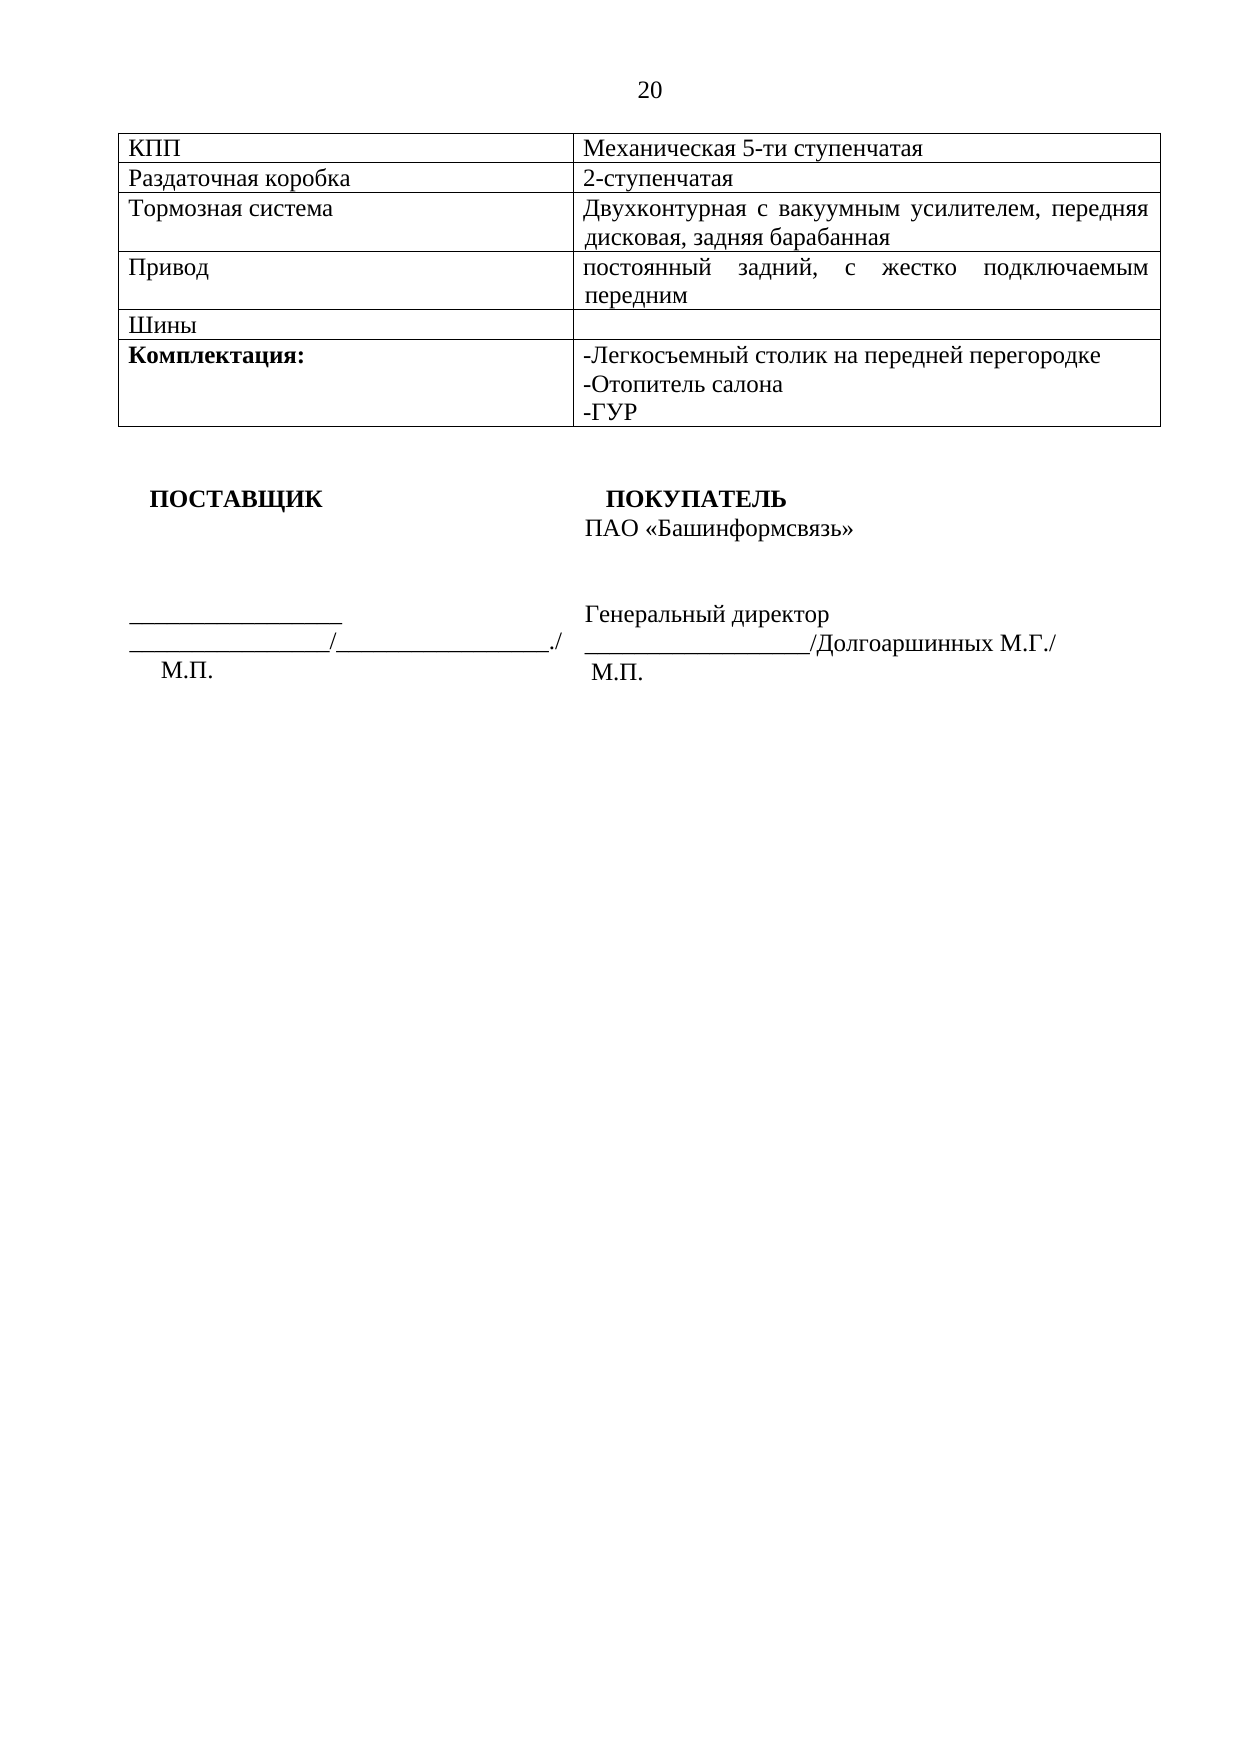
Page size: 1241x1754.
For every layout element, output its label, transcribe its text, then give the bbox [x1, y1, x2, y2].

table_cell [574, 310, 583, 339]
table_header _________________ ________________/_________________./ М.П. [118, 513, 573, 714]
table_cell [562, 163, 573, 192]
table_header ПАО «Башинформсвязь» Генеральный директор __________________/Долгоаршинных М.Г./ М.П. [573, 513, 1095, 714]
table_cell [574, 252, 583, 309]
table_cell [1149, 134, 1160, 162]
table_cell Комплектация: [119, 340, 573, 426]
text ПОСТАВЩИК ПОКУПАТЕЛЬ [118, 484, 1181, 513]
table_cell Привод [119, 252, 573, 309]
table_cell Тормозная система [119, 193, 573, 251]
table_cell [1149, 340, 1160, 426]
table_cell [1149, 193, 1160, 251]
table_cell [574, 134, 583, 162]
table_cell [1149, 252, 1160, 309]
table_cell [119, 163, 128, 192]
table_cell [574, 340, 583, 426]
table_cell [1149, 310, 1160, 339]
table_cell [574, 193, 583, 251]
